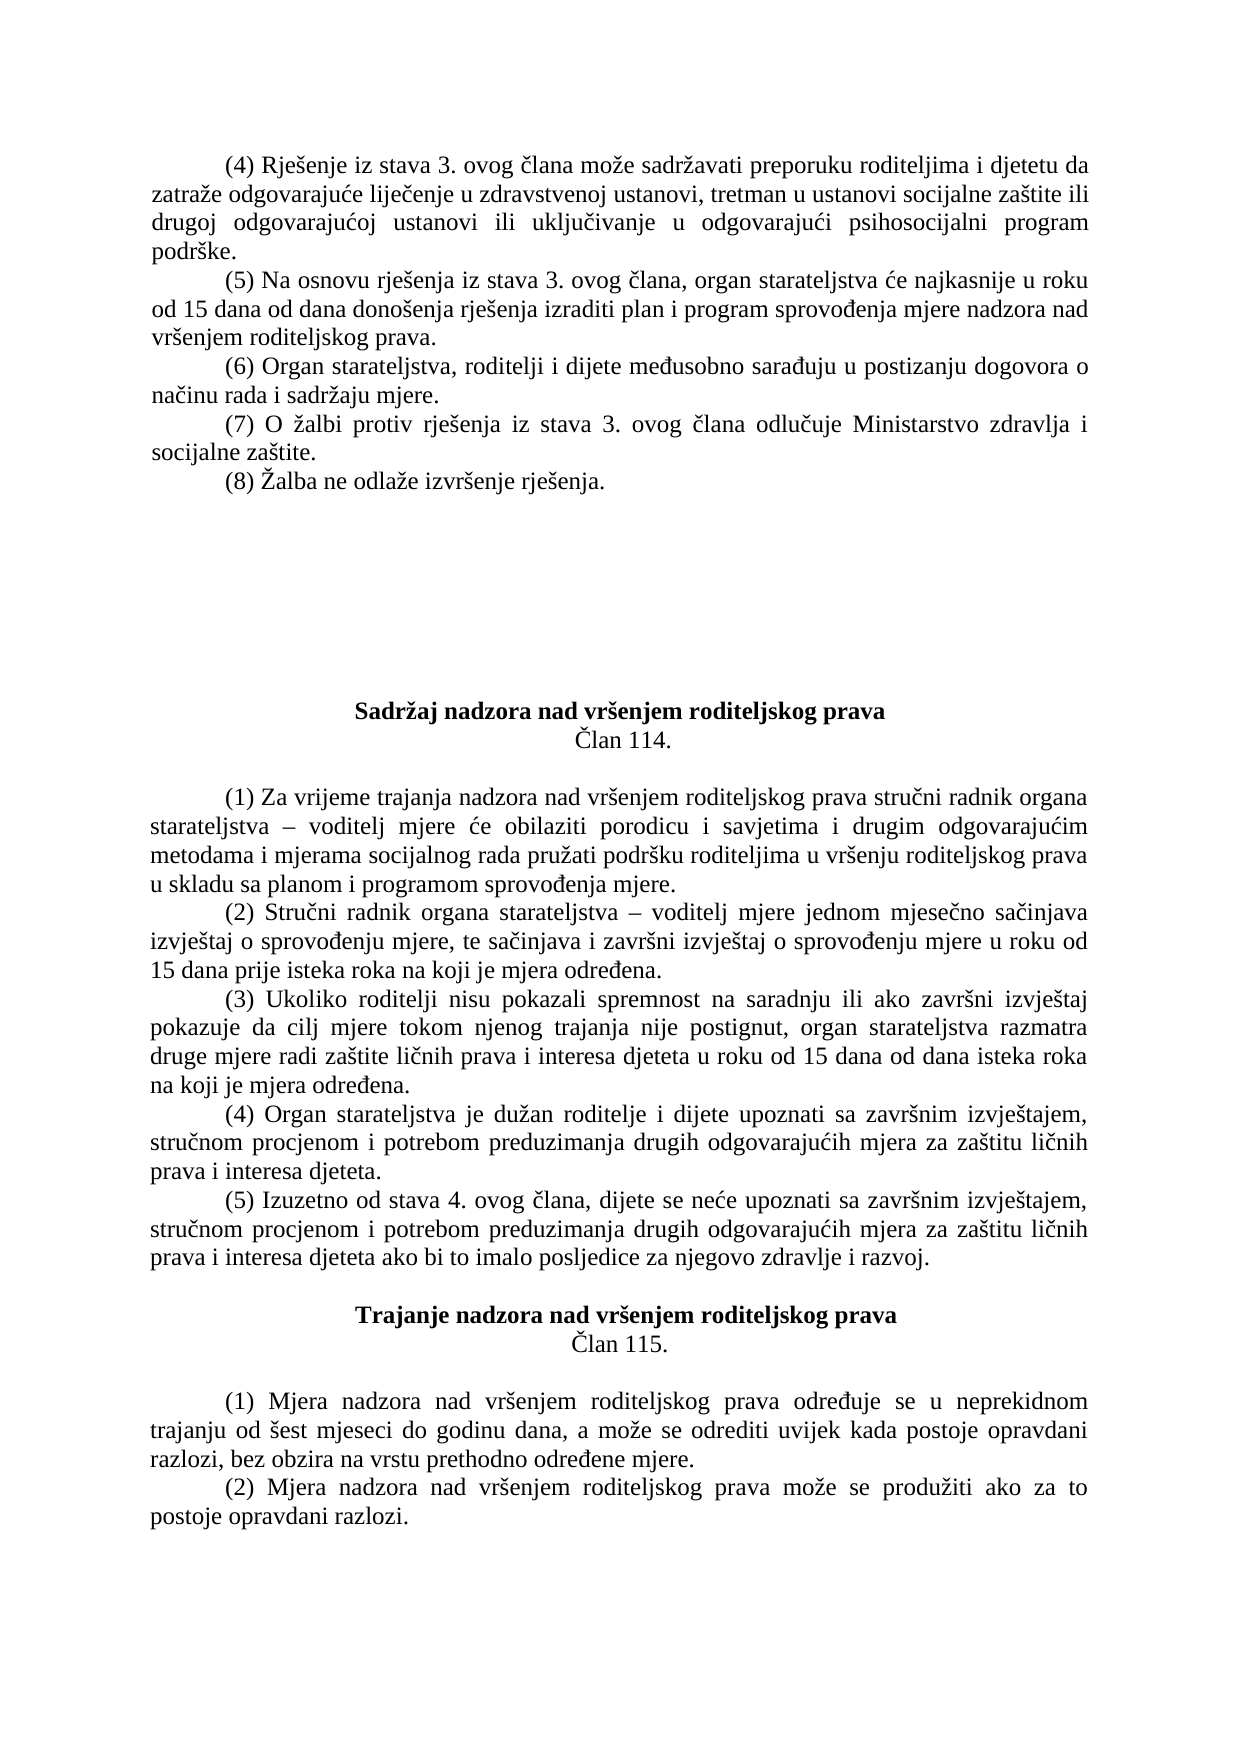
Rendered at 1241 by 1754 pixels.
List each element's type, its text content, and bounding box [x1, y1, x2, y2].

text (1) Mjera nadzora nad vršenjem roditeljskog prava određuje se u neprekidnom trajanju od šest mjeseci do godinu dana, a može se odrediti uvijek kada postoje opravdani razlozi, bez obzira na vrstu prethodno određene mjere. [150, 1386, 1089, 1472]
text (8) Žalba ne odlaže izvršenje rješenja. [151, 466, 1089, 495]
text (5) Na osnovu rješenja iz stava 3. ovog člana, organ starateljstva će najkasnije u roku od 15 dana od dana donošenja rješenja izraditi plan i program sprovođenja mjere nadzora nad vršenjem roditeljskog prava. [151, 265, 1089, 351]
text Trajanje nadzora nad vršenjem roditeljskog prava [163, 1300, 1089, 1329]
text (2) Stručni radnik organa starateljstva – voditelj mjere jednom mjesečno sačinjava izvještaj o sprovođenju mjere, te sačinjava i završni izvještaj o sprovođenju mjere u roku od 15 dana prije isteka roka na koji je mjera određena. [150, 897, 1089, 984]
text Sadržaj nadzora nad vršenjem roditeljskog prava [151, 696, 1089, 725]
text (2) Mjera nadzora nad vršenjem roditeljskog prava može se produžiti ako za to postoje opravdani razlozi. [150, 1472, 1089, 1530]
text (5) Izuzetno od stava 4. ovog člana, dijete se neće upoznati sa završnim izvještajem, stručnom procjenom i potrebom preduzimanja drugih odgovarajućih mjera za zaštitu ličnih prava i interesa djeteta ako bi to imalo posljedice za njegovo zdravlje i razvoj. [150, 1185, 1089, 1271]
text Član 115. [150, 1329, 1089, 1357]
text (4) Organ starateljstva je dužan roditelje i dijete upoznati sa završnim izvještajem, stručnom procjenom i potrebom preduzimanja drugih odgovarajućih mjera za zaštitu ličnih prava i interesa djeteta. [150, 1099, 1089, 1185]
text (6) Organ starateljstva, roditelji i dijete međusobno sarađuju u postizanju dogovora o načinu rada i sadržaju mjere. [151, 351, 1089, 409]
text (7) O žalbi protiv rješenja iz stava 3. ovog člana odlučuje Ministarstvo zdravlja i socijalne zaštite. [151, 409, 1089, 466]
text Član 114. [157, 725, 1089, 754]
text (3) Ukoliko roditelji nisu pokazali spremnost na saradnju ili ako završni izvještaj pokazuje da cilj mjere tokom njenog trajanja nije postignut, organ starateljstva razmatra druge mjere radi zaštite ličnih prava i interesa djeteta u roku od 15 dana od dana isteka roka na koji je mjera određena. [150, 984, 1089, 1099]
text (4) Rješenje iz stava 3. ovog člana može sadržavati preporuku roditeljima i djetetu da zatraže odgovarajuće liječenje u zdravstvenoj ustanovi, tretman u ustanovi socijalne zaštite ili drugoj odgovarajućoj ustanovi ili uključivanje u odgovarajući psihosocijalni program podrške. [151, 150, 1089, 265]
text (1) Za vrijeme trajanja nadzora nad vršenjem roditeljskog prava stručni radnik organa starateljstva – voditelj mjere će obilaziti porodicu i savjetima i drugim odgovarajućim metodama i mjerama socijalnog rada pružati podršku roditeljima u vršenju roditeljskog prava u skladu sa planom i programom sprovođenja mjere. [150, 782, 1089, 897]
